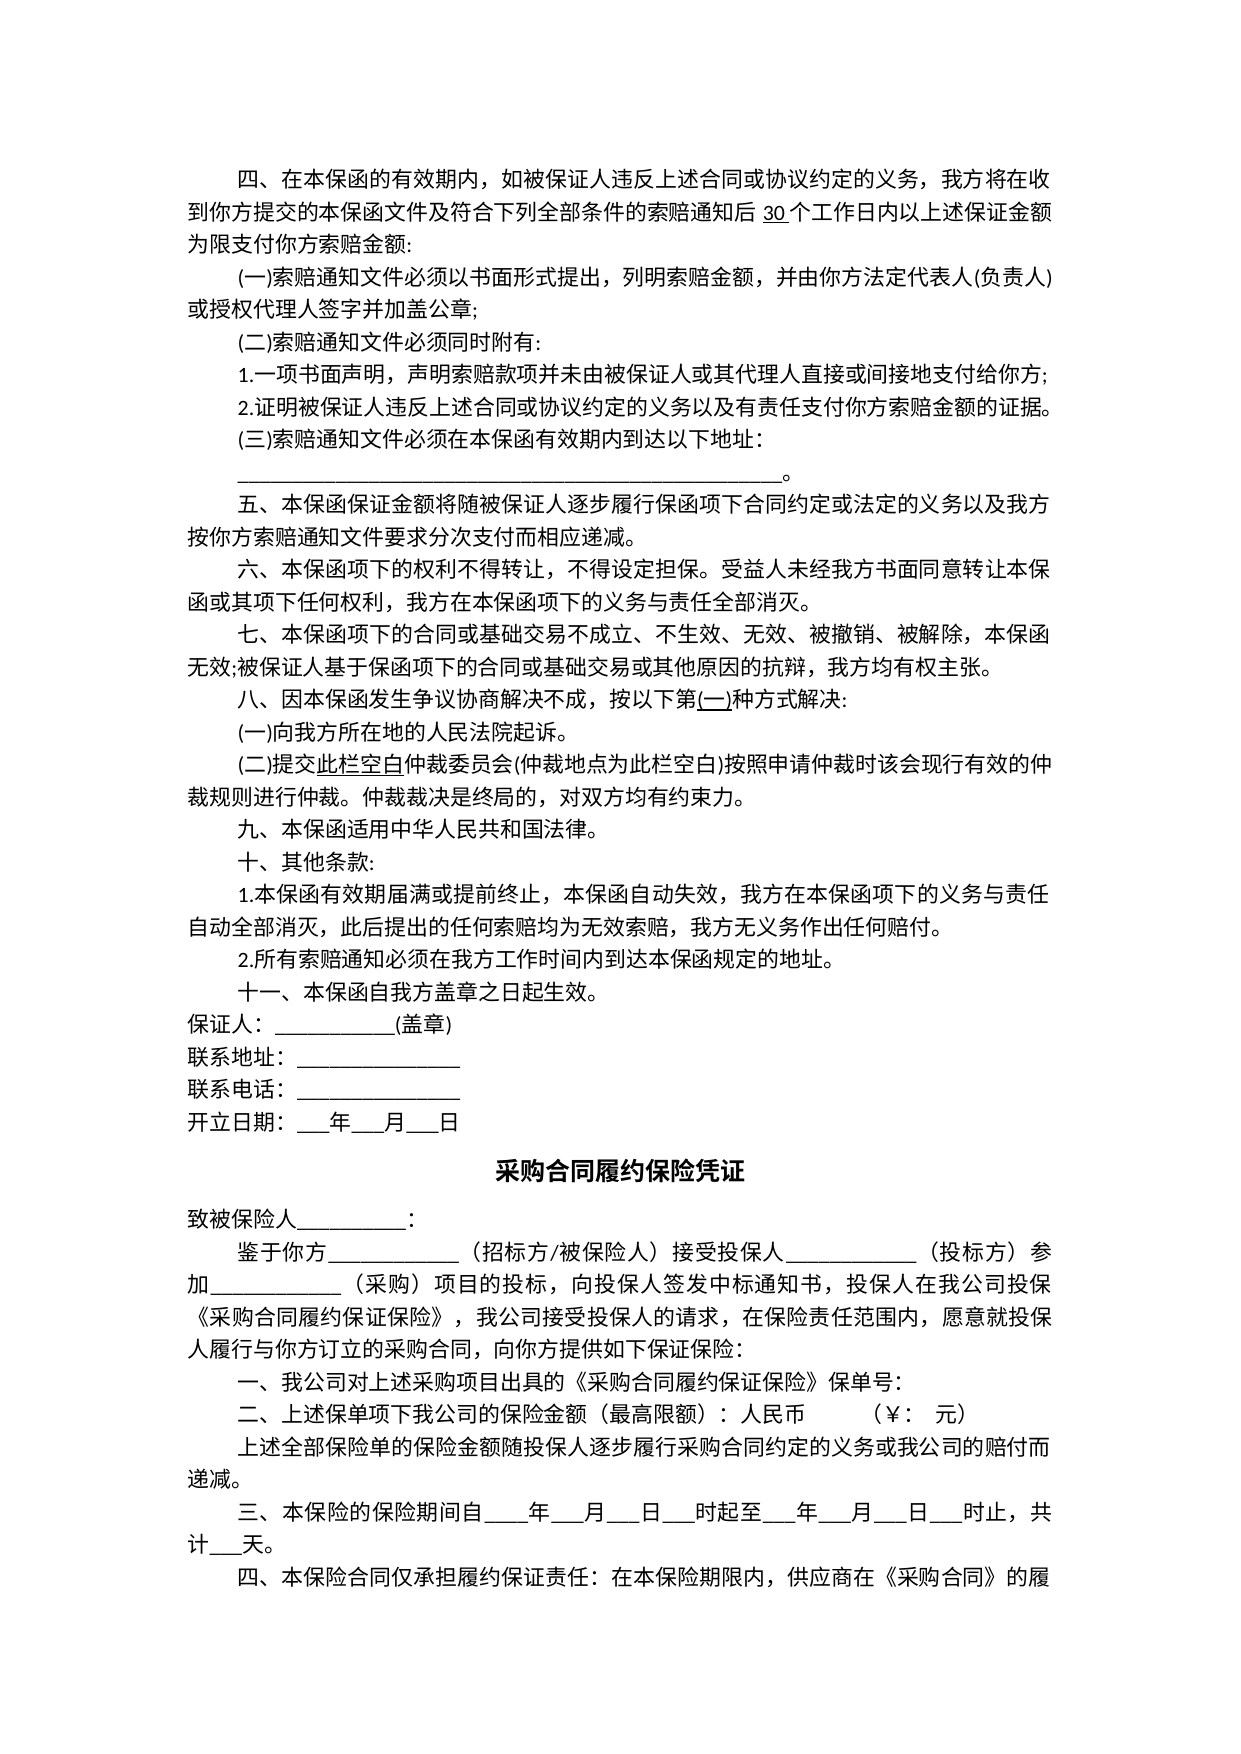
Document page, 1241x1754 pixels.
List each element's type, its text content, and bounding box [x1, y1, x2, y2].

text __________________________________________________。 [187, 454, 1053, 487]
text (二)提交此栏空白仲裁委员会(仲裁地点为此栏空白)按照申请仲裁时该会现行有效的仲裁规则进行仲裁。仲裁裁决是终局的，对双方均有约束力。 [187, 747, 1053, 812]
text (三)索赔通知文件必须在本保函有效期内到达以下地址： [187, 422, 1053, 454]
text 开立日期：___年___月___日 [187, 1104, 1053, 1137]
text 1.一项书面声明，声明索赔款项并未由被保证人或其代理人直接或间接地支付给你方; [187, 357, 1053, 389]
text 联系电话：_______________ [187, 1072, 1053, 1104]
text (一)索赔通知文件必须以书面形式提出，列明索赔金额，并由你方法定代表人(负责人)或授权代理人签字并加盖公章; [187, 259, 1053, 324]
text 四、在本保函的有效期内，如被保证人违反上述合同或协议约定的义务，我方将在收到你方提交的本保函文件及符合下列全部条件的索赔通知后30个工作日内以上述保证金额为限支付你方索赔金额: [187, 162, 1053, 259]
text 九、本保函适用中华人民共和国法律。 [187, 812, 1053, 844]
text 一、我公司对上述采购项目出具的《采购合同履约保证保险》保单号： [187, 1364, 1053, 1397]
text 采购合同履约保险凭证 [187, 1137, 1053, 1202]
text 2.所有索赔通知必须在我方工作时间内到达本保函规定的地址。 [187, 942, 1053, 974]
text 保证人：___________(盖章) [187, 1007, 1053, 1039]
text 鉴于你方____________（招标方/被保险人）接受投保人____________（投标方）参加____________（采购）项目的投标，向投保人签发中标通知书，投保人在我公司投保《采购合同履约保证保险》，我公司接受投保人的请求，在保险责任范围内，愿意就投保人履行与你方订立的采购合同，向你方提供如下保证保险： [187, 1234, 1053, 1364]
text 2.证明被保证人违反上述合同或协议约定的义务以及有责任支付你方索赔金额的证据。 [187, 389, 1053, 422]
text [187, 1559, 1053, 1592]
text 十、其他条款: [187, 844, 1053, 877]
text (一)向我方所在地的人民法院起诉。 [187, 714, 1053, 747]
text 二、上述保单项下我公司的保险金额（最高限额）：人民币 （￥： 元） [187, 1397, 1053, 1429]
text 六、本保函项下的权利不得转让，不得设定担保。受益人未经我方书面同意转让本保函或其项下任何权利，我方在本保函项下的义务与责任全部消灭。 [187, 552, 1053, 617]
text 上述全部保险单的保险金额随投保人逐步履行采购合同约定的义务或我公司的赔付而递减。 [187, 1429, 1053, 1494]
text 七、本保函项下的合同或基础交易不成立、不生效、无效、被撤销、被解除，本保函无效;被保证人基于保函项下的合同或基础交易或其他原因的抗辩，我方均有权主张。 [187, 617, 1053, 682]
text 八、因本保函发生争议协商解决不成，按以下第(一)种方式解决: [187, 682, 1053, 714]
text 三、本保险的保险期间自____年___月___日___时起至___年___月___日___时止，共计___天。 [187, 1494, 1053, 1559]
text (二)索赔通知文件必须同时附有: [187, 324, 1053, 357]
text 联系地址：_______________ [187, 1039, 1053, 1072]
text 1.本保函有效期届满或提前终止，本保函自动失效，我方在本保函项下的义务与责任自动全部消灭，此后提出的任何索赔均为无效索赔，我方无义务作出任何赔付。 [187, 877, 1053, 942]
text 十一、本保函自我方盖章之日起生效。 [187, 974, 1053, 1007]
text 五、本保函保证金额将随被保证人逐步履行保函项下合同约定或法定的义务以及我方按你方索赔通知文件要求分次支付而相应递减。 [187, 487, 1053, 552]
text 致被保险人__________： [187, 1202, 1053, 1234]
